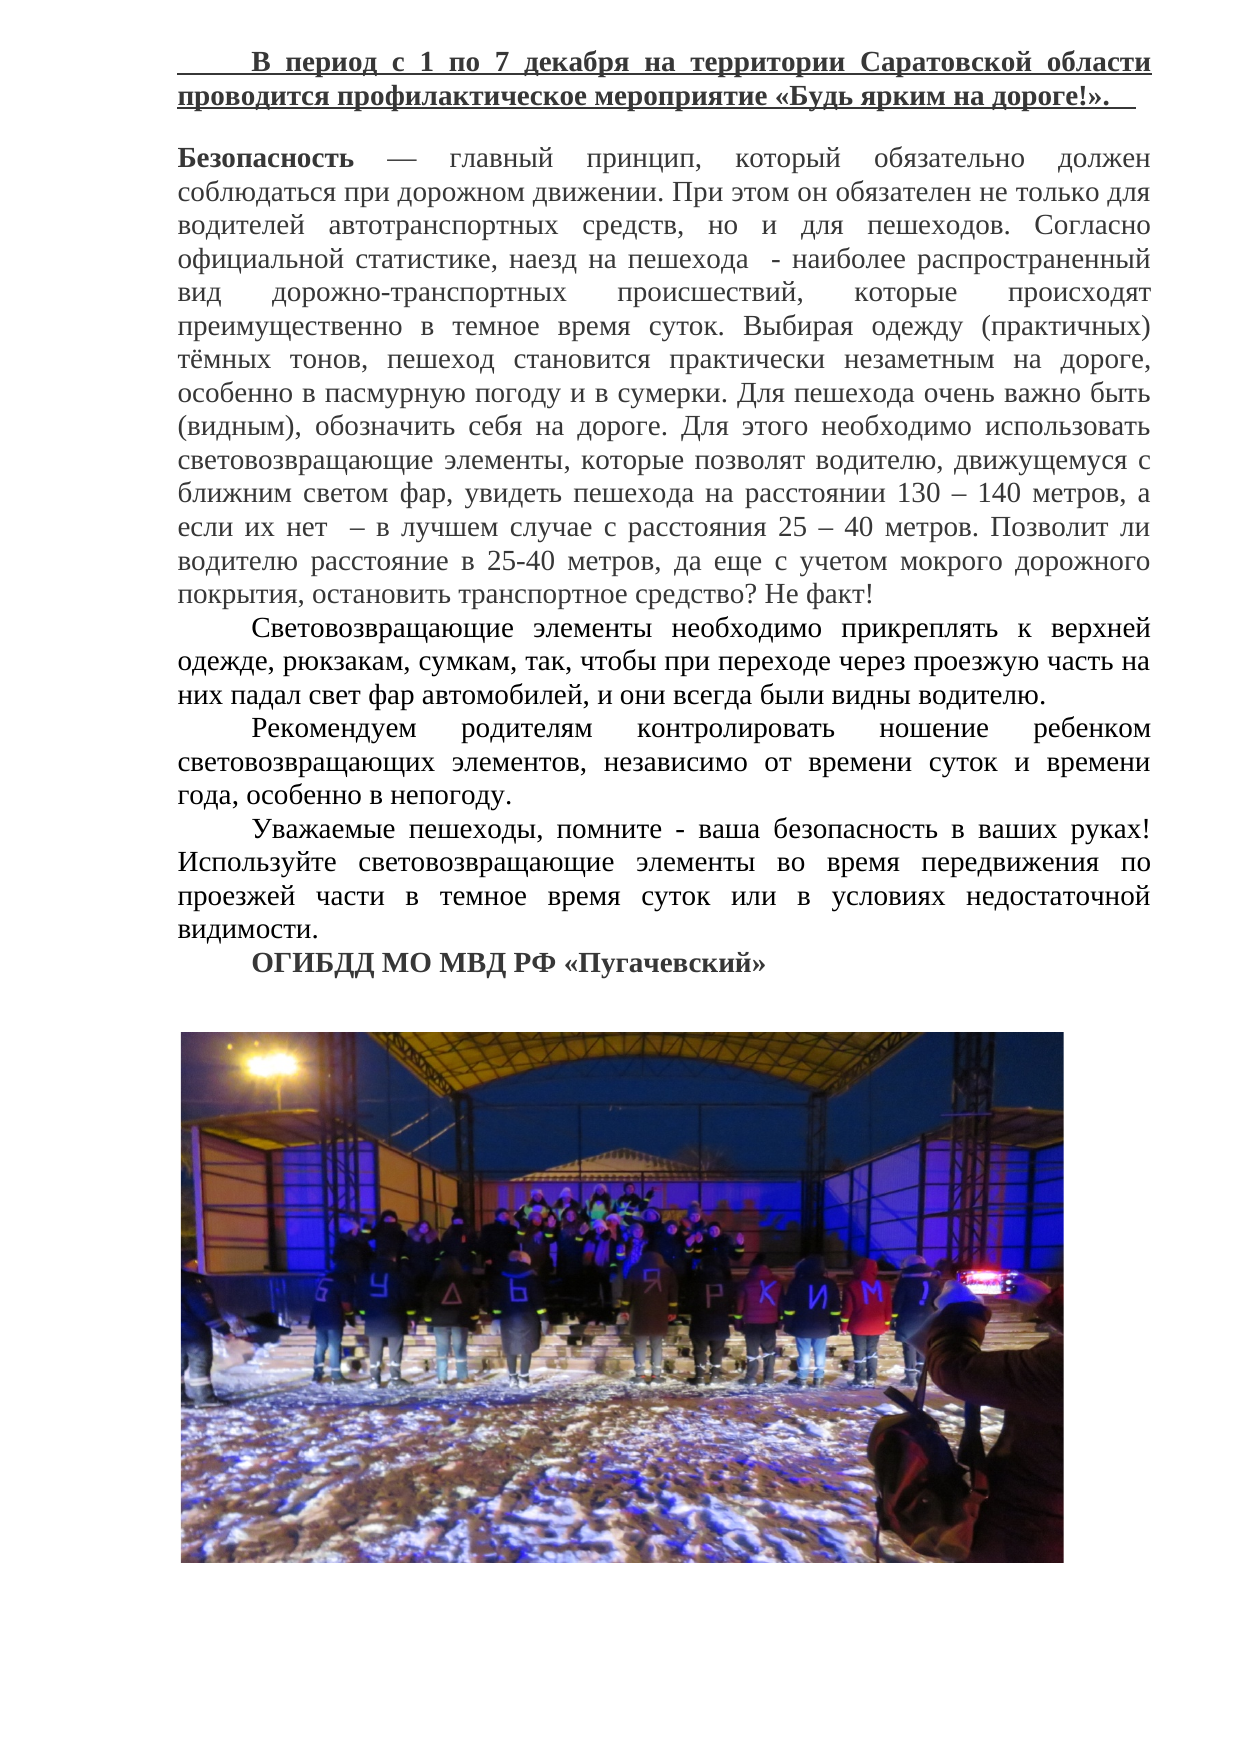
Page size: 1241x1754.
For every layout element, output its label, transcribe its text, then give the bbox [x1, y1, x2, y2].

text Уважаемые пешеходы, помните - ваша безопасность в ваших руках! Используйте световозвращающие элементы во время передвижения по проезжей части в темное время суток или в условиях недостаточной видимости. [177, 811, 1152, 945]
picture [180, 1032, 1064, 1563]
text Световозвращающие элементы необходимо прикреплять к верхней одежде, рюкзакам, сумкам, так, чтобы при переходе через проезжую часть на них падал свет фар автомобилей, и они всегда были видны водителю. [177, 610, 1152, 710]
text Рекомендуем родителям контролировать ношение ребенком световозвращающих элементов, независимо от времени суток и времени года, особенно в непогоду. [177, 710, 1152, 811]
text В период с 1 по 7 декабря на территории Саратовской области проводится профилактическое мероприятие «Будь ярким на дороге!». [177, 44, 1152, 73]
text ОГИБДД МО МВД РФ «Пугачевский» [177, 945, 1152, 979]
text В период с 1 по 7 декабря на территории Саратовской области проводится профилактическое мероприятие «Будь ярким на дороге!». [177, 75, 1152, 111]
text Безопасность — главный принцип, который обязательно должен соблюдаться при дорожном движении. При этом он обязателен не только для водителей автотранспортных средств, но и для пешеходов. Согласно официальной статистике, наезд на пешехода - наиболее распространенный вид дорожно-транспортных происшествий, которые происходят преимущественно в темное время суток. Выбирая одежду (практичных) тёмных тонов, пешеход становится практически незаметным на дороге, особенно в пасмурную погоду и в сумерки. Для пешехода очень важно быть (видным), обозначить себя на дороге. Для этого необходимо использовать световозвращающие элементы, которые позволят водителю, движущемуся с ближним светом фар, увидеть пешехода на расстоянии 130 – 140 метров, а если их нет – в лучшем случае с расстояния 25 – 40 метров. Позволит ли водителю расстояние в 25-40 метров, да еще с учетом мокрого дорожного покрытия, остановить транспортное средство? Не факт! [177, 140, 1152, 610]
